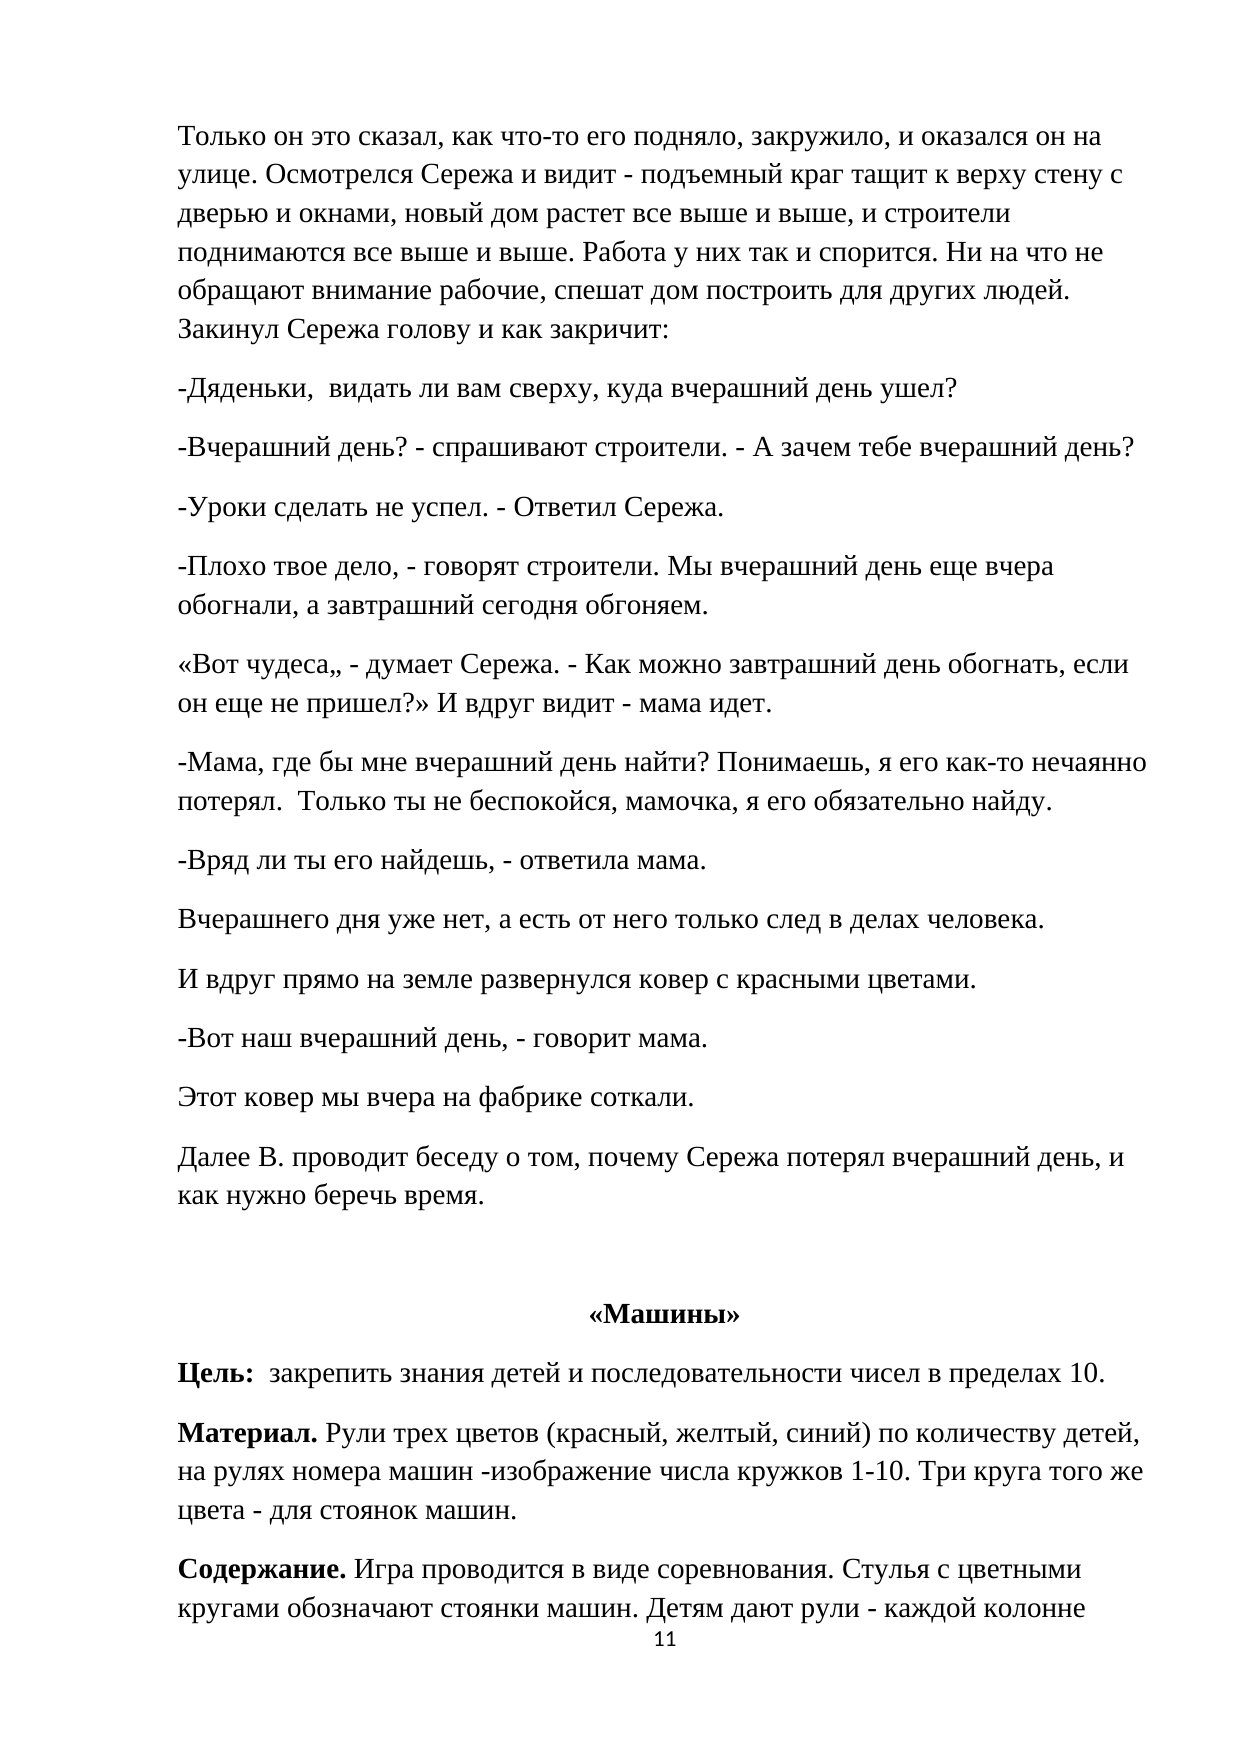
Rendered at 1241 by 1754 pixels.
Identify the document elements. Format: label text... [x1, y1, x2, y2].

text Цель: закрепить знания детей и последовательности чисел в пределах 10. [177, 1356, 1152, 1389]
text Вчерашнего дня уже нет, а есть от него только след в делах человека. [177, 901, 1152, 935]
text Только он это сказал, как что-то его подняло, закружило, и оказался он на улице. Осмотрелся Сережа и видит - подъемный краг тащит к верху стену с дверью и окнами, новый дом растет все выше и выше, и строители поднимаются все выше и выше. Работа у них так и спорится. Ни на что не обращают внимание рабочие, спешат дом построить для других людей. Закинул Сережа голову и как закричит: [177, 118, 1152, 344]
text -Мама, где бы мне вчерашний день найти? Понимаешь, я его как-то нечаянно потерял. Только ты не беспокойся, мамочка, я его обязательно найду. [177, 744, 1152, 816]
text «Машины» [177, 1296, 1152, 1330]
text -Вот наш вчерашний день, - говорит мама. [177, 1020, 1152, 1054]
text «Вот чудеса„ - думает Сережа. - Как можно завтрашний день обогнать, если он еще не пришел?» И вдруг видит - мама идет. [177, 646, 1152, 718]
text -Вряд ли ты его найдешь, - ответила мама. [177, 842, 1152, 876]
text Далее В. проводит беседу о том, почему Сережа потерял вчерашний день, и как нужно беречь время. [177, 1139, 1152, 1211]
text -Вчерашний день? - спрашивают строители. - А зачем тебе вчерашний день? [177, 429, 1152, 463]
text Этот ковер мы вчера на фабрике соткали. [177, 1079, 1152, 1113]
text И вдруг прямо на земле развернулся ковер с красными цветами. [177, 961, 1152, 994]
text -Уроки сделать не успел. - Ответил Сережа. [177, 489, 1152, 522]
text -Плохо твое дело, - говорят строители. Мы вчерашний день еще вчера обогнали, а завтрашний сегодня обгоняем. [177, 548, 1152, 620]
text -Дяденьки, видать ли вам сверху, куда вчерашний день ушел? [177, 370, 1152, 404]
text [177, 1551, 1152, 1623]
text Материал. Рули трех цветов (красный, желтый, синий) по количеству детей, на рулях номера машин -изображение числа кружков 1-10. Три круга того же цвета - для стоянок машин. [177, 1415, 1152, 1526]
